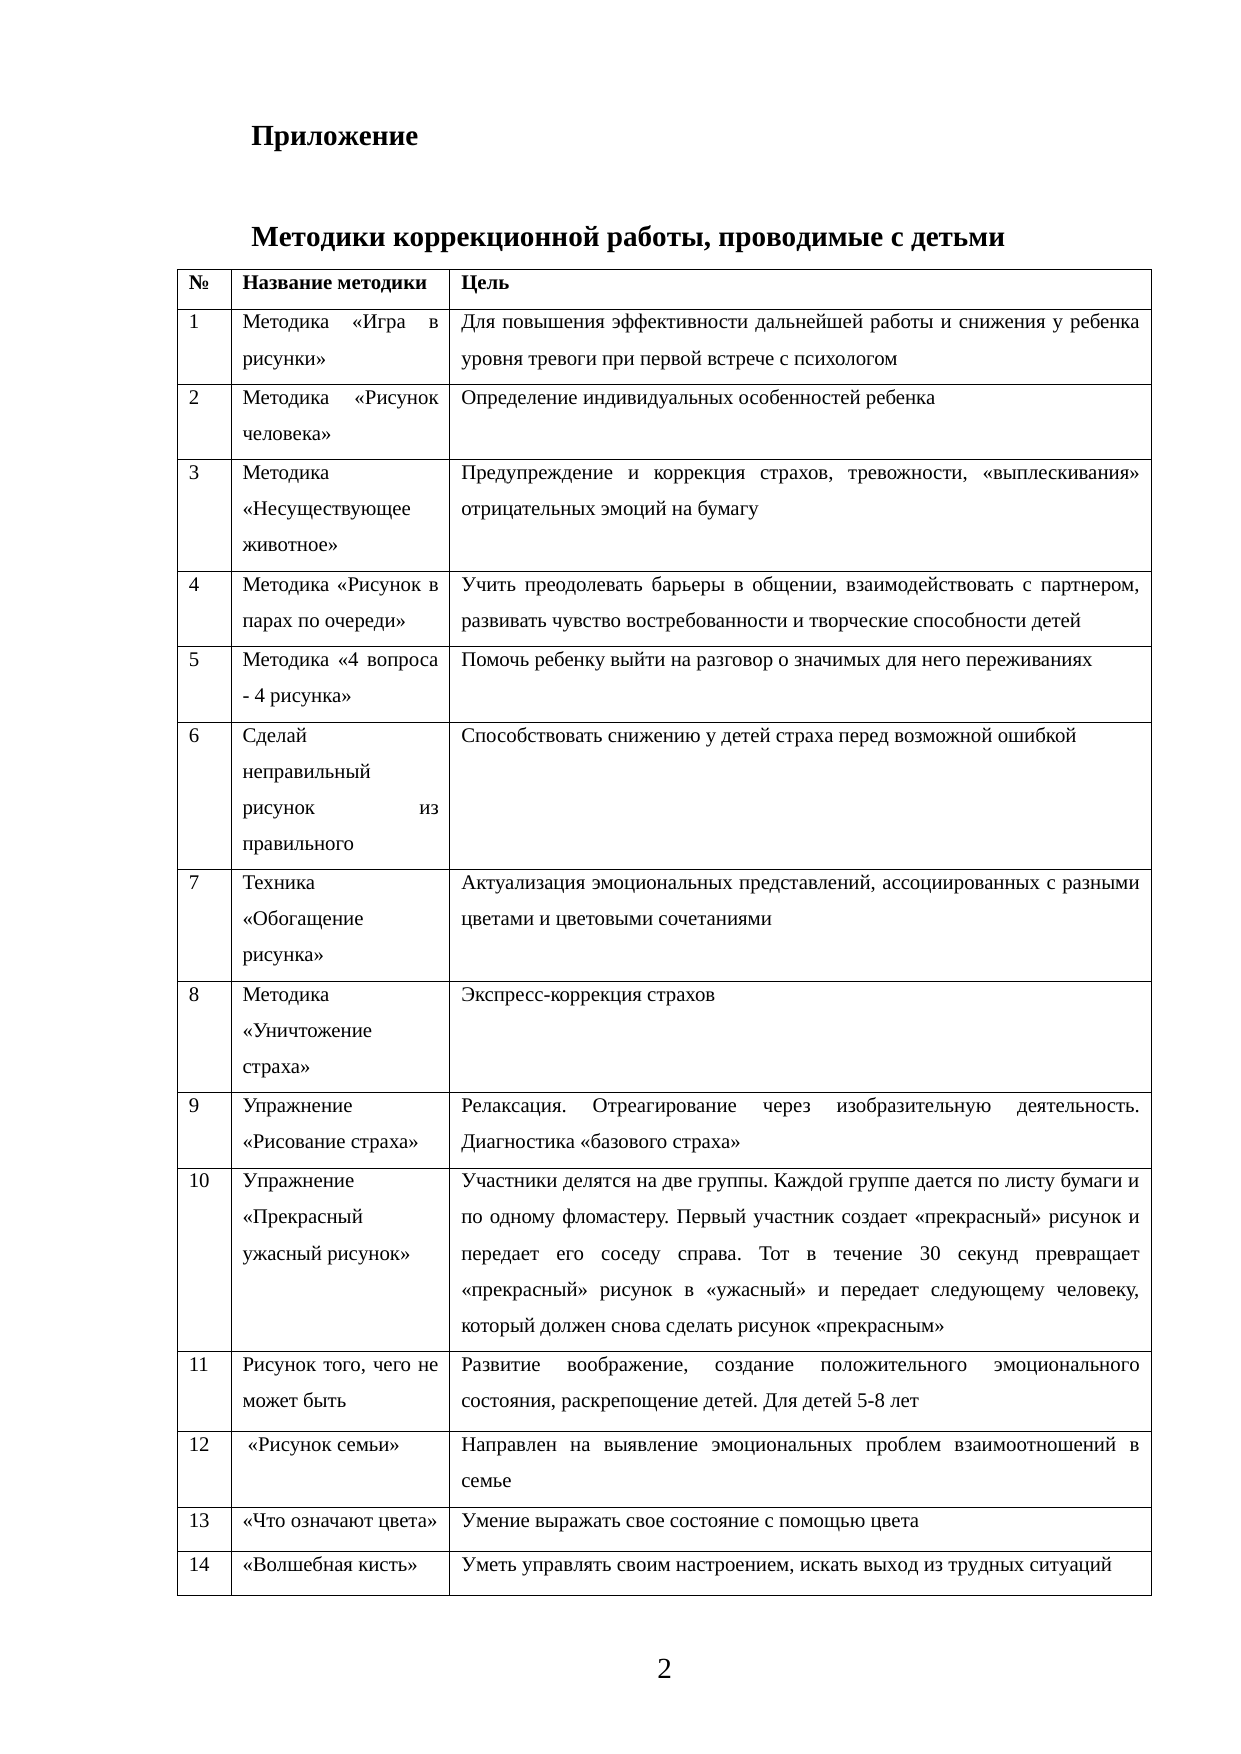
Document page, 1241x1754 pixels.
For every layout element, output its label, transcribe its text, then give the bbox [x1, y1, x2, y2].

table_cell Упражнение «Прекрасный ужасный рисунок» [232, 1169, 449, 1351]
table_cell Методика «Рисунок в парах по очереди» [232, 572, 449, 646]
table_cell 7 [178, 870, 231, 981]
table_cell Помочь ребенку выйти на разговор о значимых для него переживаниях [450, 647, 1151, 722]
table_cell Определение индивидуальных особенностей ребенка [450, 385, 1151, 459]
text Приложение [177, 118, 1152, 152]
table_cell Сделай неправильный рисунок из правильного [232, 723, 449, 869]
table_cell Методика «Несуществующее животное» [232, 460, 449, 571]
table_cell 11 [178, 1352, 231, 1431]
table_cell 8 [178, 982, 231, 1092]
table_cell 9 [178, 1093, 231, 1167]
table_cell 13 [178, 1508, 231, 1551]
table_cell 3 [178, 460, 231, 571]
table_header Название методики [232, 270, 449, 308]
table_cell Упражнение «Рисование страха» [232, 1093, 449, 1167]
table_cell Участники делятся на две группы. Каждой группе дается по листу бумаги и по одному фломастеру. Первый участник создает «прекрасный» рисунок и передает его соседу справа. Тот в течение 30 секунд превращает «прекрасный» рисунок в «ужасный» и передает следующему человеку, который должен снова сделать рисунок «прекрасным» [450, 1169, 1151, 1351]
table_cell Актуализация эмоциональных представлений, ассоциированных с разными цветами и цветовыми сочетаниями [450, 870, 1151, 981]
table_cell 14 [178, 1552, 231, 1595]
table_cell Направлен на выявление эмоциональных проблем взаимоотношений в семье [450, 1432, 1151, 1507]
table_cell 10 [178, 1169, 231, 1351]
table_header Цель [450, 270, 1151, 308]
table_cell «Что означают цвета» [232, 1508, 449, 1551]
table_cell Способствовать снижению у детей страха перед возможной ошибкой [450, 723, 1151, 869]
table_cell Умение выражать свое состояние с помощью цвета [450, 1508, 1151, 1551]
table_cell Учить преодолевать барьеры в общении, взаимодействовать с партнером, развивать чувство востребованности и творческие способности детей [450, 572, 1151, 646]
table_cell Развитие воображение, создание положительного эмоционального состояния, раскрепощение детей. Для детей 5-8 лет [450, 1352, 1151, 1431]
table_cell 1 [178, 310, 231, 384]
table_cell Для повышения эффективности дальнейшей работы и снижения у ребенка уровня тревоги при первой встрече с психологом [450, 310, 1151, 384]
table_cell Методика «Рисунок человека» [232, 385, 449, 459]
table_cell Методика «Игра в рисунки» [232, 310, 449, 384]
table_cell 12 [178, 1432, 231, 1507]
table_cell 5 [178, 647, 231, 722]
table_header № [178, 270, 231, 308]
table_cell Предупреждение и коррекция страхов, тревожности, «выплескивания» отрицательных эмоций на бумагу [450, 460, 1151, 571]
table_cell Релаксация. Отреагирование через изобразительную деятельность. Диагностика «базового страха» [450, 1093, 1151, 1167]
table_cell Рисунок того, чего не может быть [232, 1352, 449, 1431]
table_cell Уметь управлять своим настроением, искать выход из трудных ситуаций [450, 1552, 1151, 1595]
table_cell «Волшебная кисть» [232, 1552, 449, 1595]
table_cell Методика «Уничтожение страха» [232, 982, 449, 1092]
table_cell Техника «Обогащение рисунка» [232, 870, 449, 981]
table_cell Экспресс-коррекция страхов [450, 982, 1151, 1092]
table_cell 6 [178, 723, 231, 869]
table_cell 2 [178, 385, 231, 459]
table_cell 4 [178, 572, 231, 646]
table_cell Методика «4 вопроса - 4 рисунка» [232, 647, 449, 722]
table_cell «Рисунок семьи» [232, 1432, 449, 1507]
text Методики коррекционной работы, проводимые с детьми [177, 219, 1152, 252]
